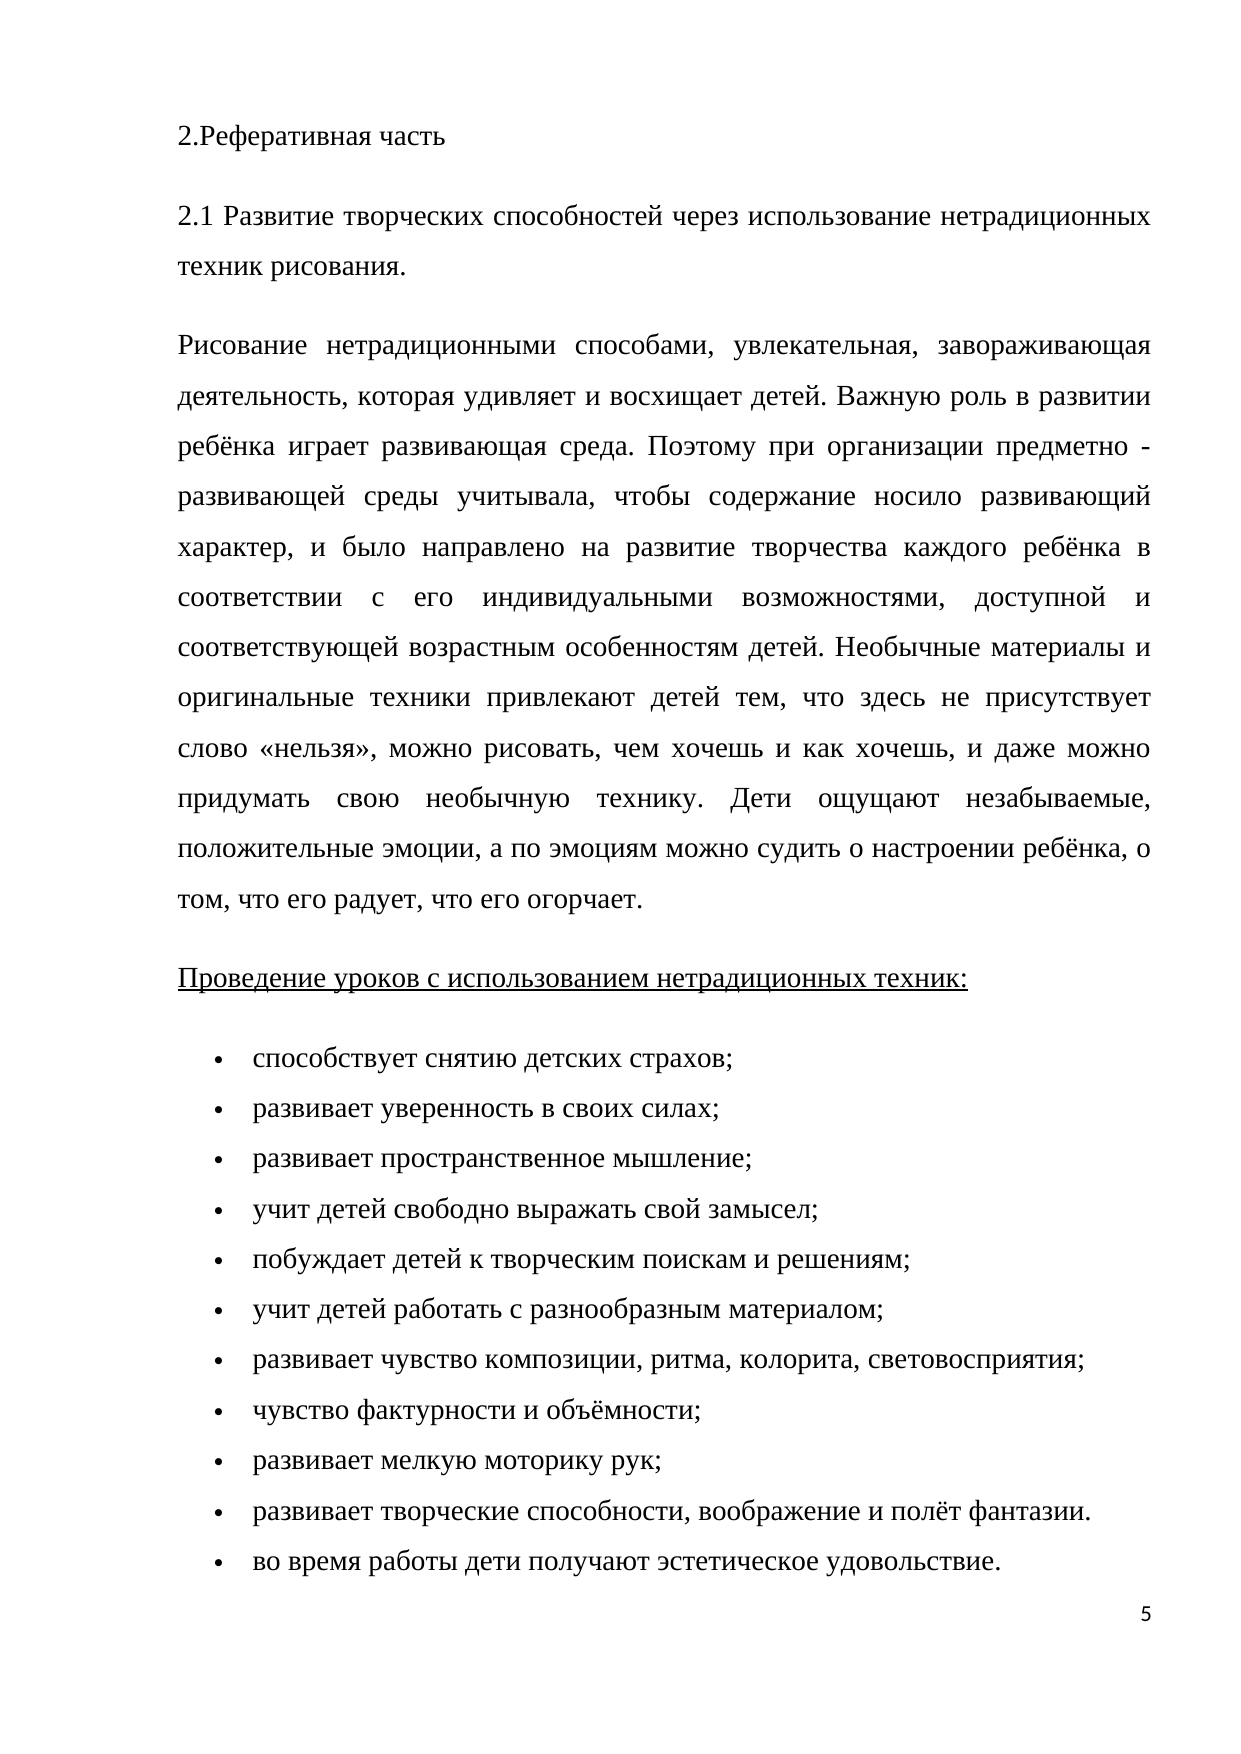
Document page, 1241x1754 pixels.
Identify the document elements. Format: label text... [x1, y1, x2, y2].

text 2.Реферативная часть [177, 118, 1152, 152]
list побуждает детей к творческим поискам и решениям; [215, 1241, 1152, 1274]
list развивает мелкую моторику рук; [215, 1442, 1152, 1476]
list чувство фактурности и объёмности; [215, 1392, 1152, 1426]
text Проведение уроков с использованием нетрадиционных техник: [177, 960, 1152, 994]
list развивает уверенность в своих силах; [215, 1090, 1152, 1124]
text 2.1 Развитие творческих способностей через использование нетрадиционных техник рисования. [177, 198, 1152, 281]
list учит детей свободно выражать свой замысел; [215, 1191, 1152, 1224]
list во время работы дети получают эстетическое удовольствие. [215, 1543, 1152, 1576]
list учит детей работать с разнообразным материалом; [215, 1291, 1152, 1325]
list развивает чувство композиции, ритма, колорита, световосприятия; [215, 1342, 1152, 1375]
text Рисование нетрадиционными способами, увлекательная, завораживающая деятельность, которая удивляет и восхищает детей. Важную роль в развитии ребёнка играет развивающая среда. Поэтому при организации предметно - развивающей среды учитывала, чтобы содержание носило развивающий характер, и было направлено на развитие творчества каждого ребёнка в соответствии с его индивидуальными возможностями, доступной и соответствующей возрастным особенностям детей. Необычные материалы и оригинальные техники привлекают детей тем, что здесь не присутствует слово «нельзя», можно рисовать, чем хочешь и как хочешь, и даже можно придумать свою необычную технику. Дети ощущают незабываемые, положительные эмоции, а по эмоциям можно судить о настроении ребёнка, о том, что его радует, что его огорчает. [177, 327, 1152, 914]
list развивает творческие способности, воображение и полёт фантазии. [215, 1493, 1152, 1526]
list способствует снятию детских страхов; [215, 1040, 1152, 1073]
list развивает пространственное мышление; [215, 1140, 1152, 1174]
